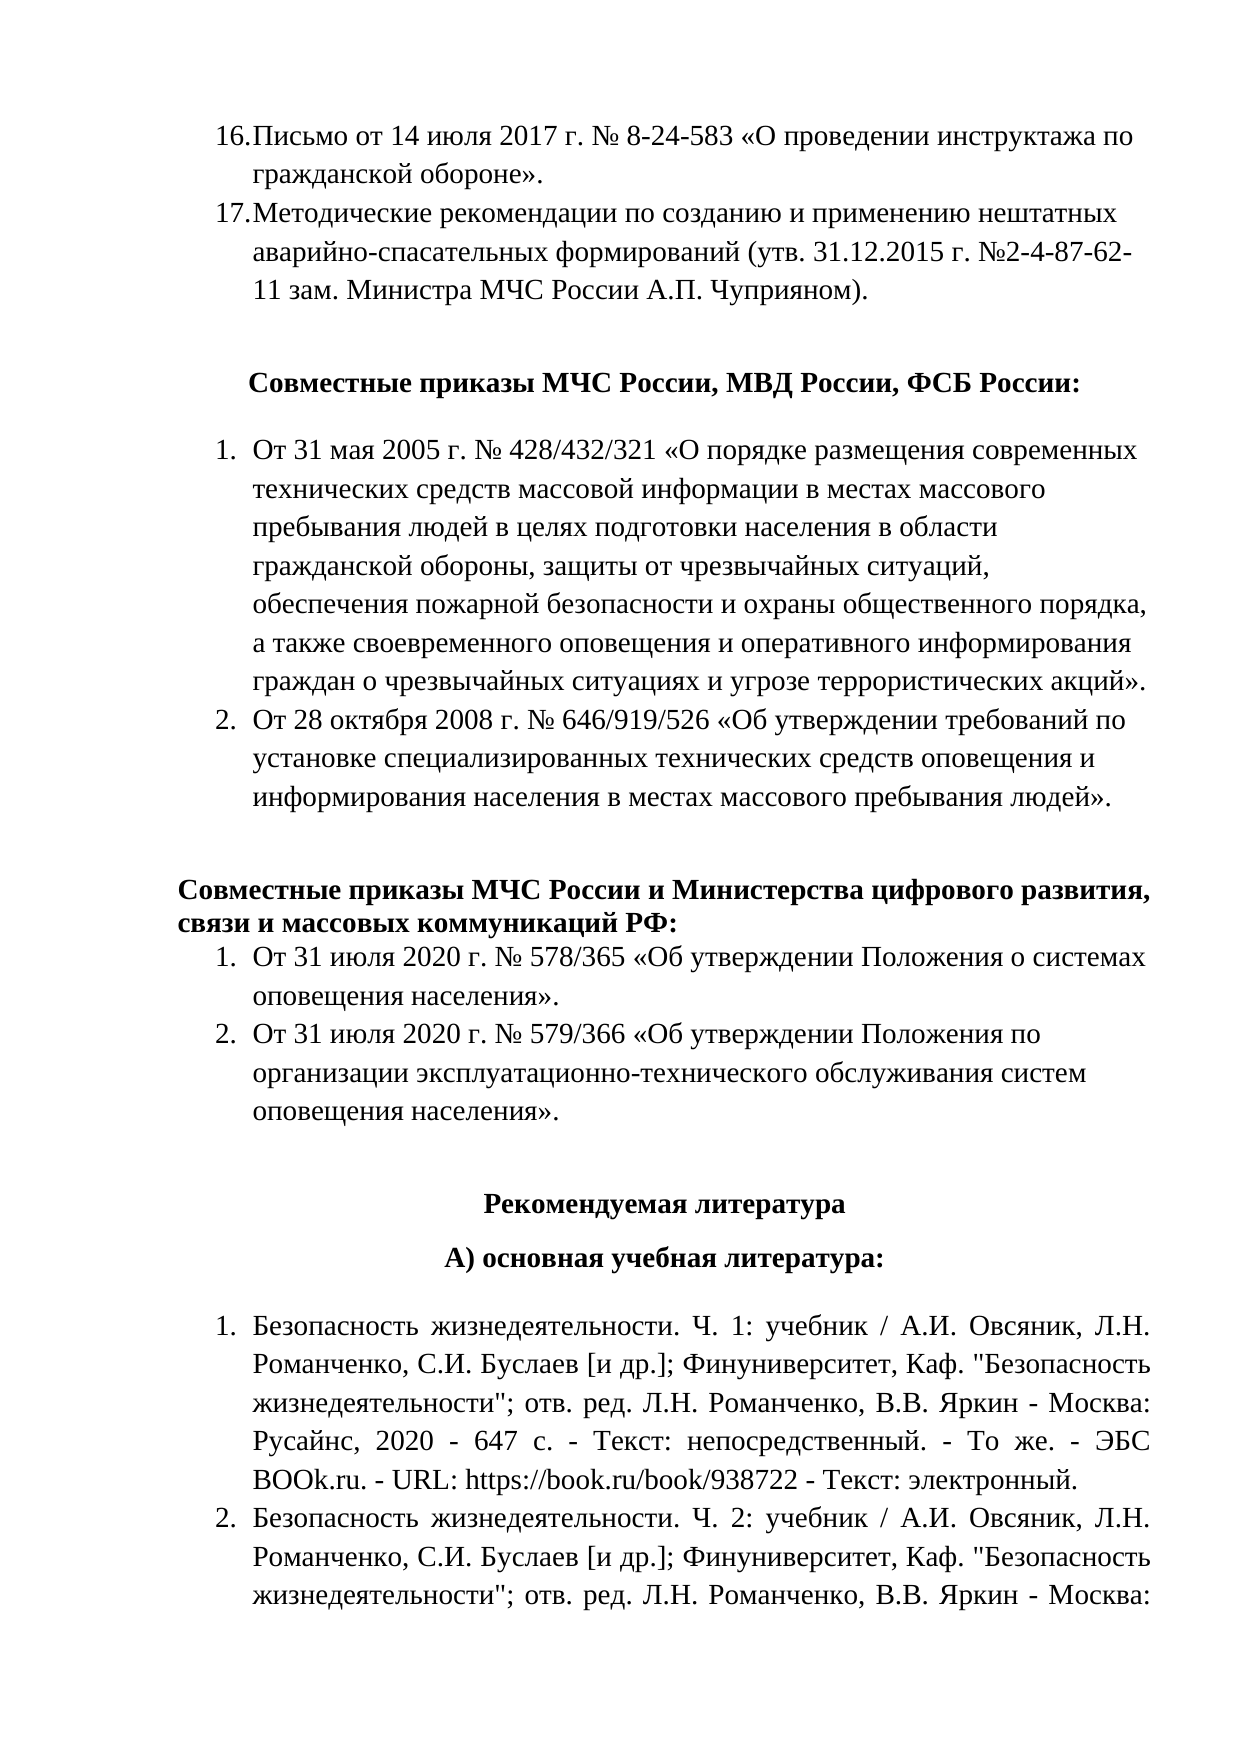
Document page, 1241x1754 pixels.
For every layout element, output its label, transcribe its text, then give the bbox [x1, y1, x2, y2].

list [215, 1500, 1152, 1611]
text А) основная учебная литература: [177, 1241, 1152, 1274]
list Методические рекомендации по созданию и применению нештатных аварийно-спасательных формирований (утв. 31.12.2015 г. №2-4-87-62-11 зам. Министра МЧС России А.П. Чуприяном). [215, 195, 1152, 306]
text Рекомендуемая литература [177, 1186, 1152, 1220]
list От 31 мая 2005 г. № 428/432/321 «О порядке размещения современных технических средств массовой информации в местах массового пребывания людей в целях подготовки населения в области гражданской обороны, защиты от чрезвычайных ситуаций, обеспечения пожарной безопасности и охраны общественного порядка, а также своевременного оповещения и оперативного информирования граждан о чрезвычайных ситуациях и угрозе террористических акций». [215, 432, 1152, 697]
list Письмо от 14 июля 2017 г. № 8-24-583 «О проведении инструктажа по гражданской обороне». [215, 118, 1152, 190]
list От 31 июля 2020 г. № 578/365 «Об утверждении Положения о системах оповещения населения». [215, 939, 1152, 1011]
text Совместные приказы МЧС России, МВД России, ФСБ России: [177, 365, 1152, 399]
list От 28 октября 2008 г. № 646/919/526 «Об утверждении требований по установке специализированных технических средств оповещения и информирования населения в местах массового пребывания людей». [215, 702, 1152, 813]
text Совместные приказы МЧС России и Министерства цифрового развития, связи и массовых коммуникаций РФ: [177, 872, 1152, 939]
list Безопасность жизнедеятельности. Ч. 1: учебник / А.И. Овсяник, Л.Н. Романченко, С.И. Буслаев [и др.]; Финуниверситет, Каф. "Безопасность жизнедеятельности"; отв. ред. Л.Н. Романченко, В.В. Яркин - Москва: Русайнс, 2020 - 647 с. - Текст: непосредственный. - То же. - ЭБС BOOk.ru. - URL: https://book.ru/book/938722 - Текст: электронный. [215, 1308, 1152, 1495]
list От 31 июля 2020 г. № 579/366 «Об утверждении Положения по организации эксплуатационно-технического обслуживания систем оповещения населения». [215, 1016, 1152, 1127]
